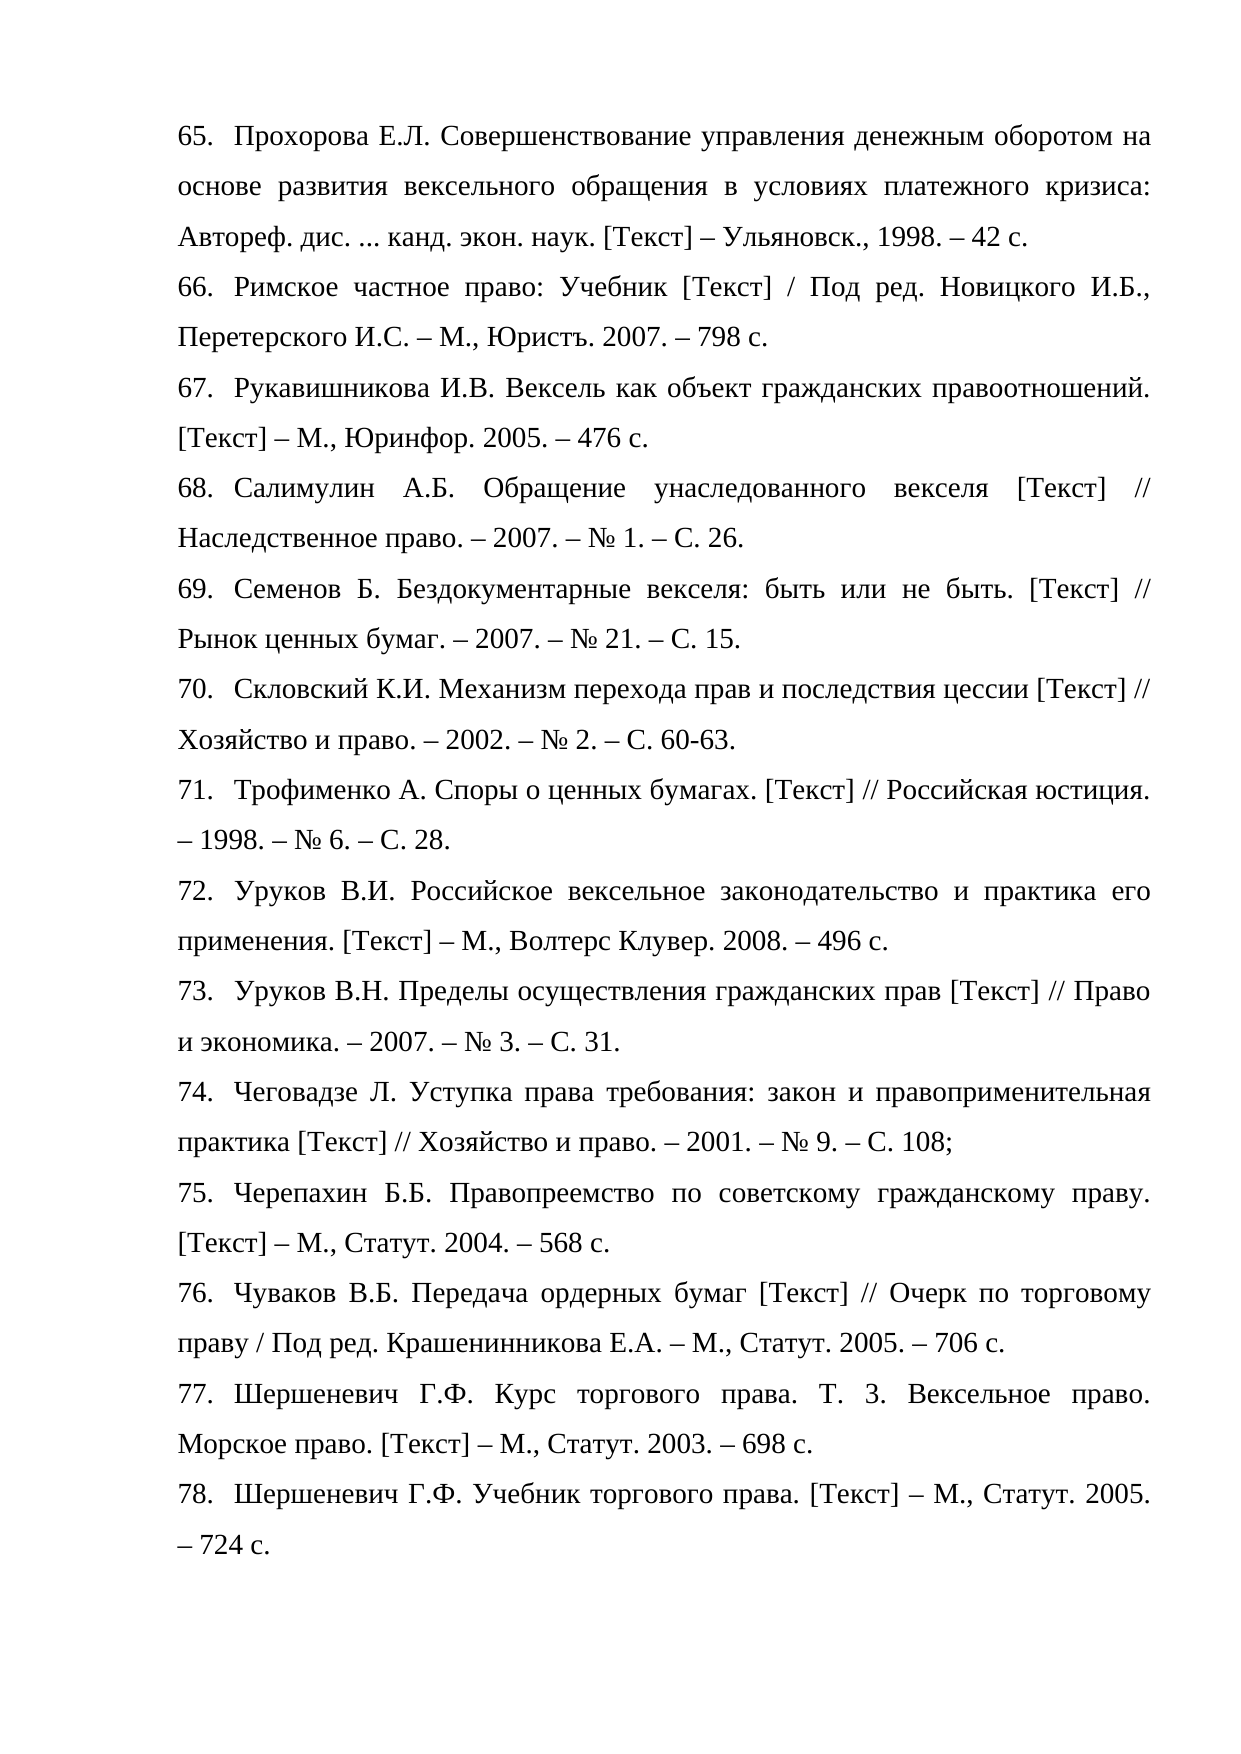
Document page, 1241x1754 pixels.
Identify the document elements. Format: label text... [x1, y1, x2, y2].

list Уруков В.И. Российское вексельное законодательство и практика его применения. [Текст] – М., Волтерс Клувер. 2008. – 496 с. [177, 873, 1152, 957]
list Семенов Б. Бездокументарные векселя: быть или не быть. [Текст] // Рынок ценных бумаг. – 2007. – № 21. – С. 15. [177, 571, 1152, 655]
list Римское частное право: Учебник [Текст] / Под ред. Новицкого И.Б., Перетерского И.С. – М., Юристъ. 2007. – 798 с. [177, 269, 1152, 353]
list Черепахин Б.Б. Правопреемство по советскому гражданскому праву. [Текст] – М., Статут. 2004. – 568 с. [177, 1175, 1152, 1258]
list Салимулин А.Б. Обращение унаследованного векселя [Текст] // Наследственное право. – 2007. – № 1. – С. 26. [177, 470, 1152, 554]
list Прохорова Е.Л. Совершенствование управления денежным оборотом на основе развития вексельного обращения в условиях платежного кризиса: Автореф. дис. ... канд. экон. наук. [Текст] – Ульяновск., 1998. – 42 с. [177, 118, 1152, 252]
list Чуваков В.Б. Передача ордерных бумаг [Текст] // Очерк по торговому праву / Под ред. Крашенинникова Е.А. – М., Статут. 2005. – 706 с. [177, 1275, 1152, 1359]
list Рукавишникова И.В. Вексель как объект гражданских правоотношений. [Текст] – М., Юринфор. 2005. – 476 с. [177, 370, 1152, 453]
list Чеговадзе Л. Уступка права требования: закон и правоприменительная практика [Текст] // Хозяйство и право. – 2001. – № 9. – С. 108; [177, 1074, 1152, 1158]
list Уруков В.Н. Пределы осуществления гражданских прав [Текст] // Право и экономика. – 2007. – № 3. – С. 31. [177, 973, 1152, 1057]
list Трофименко А. Споры о ценных бумагах. [Текст] // Российская юстиция. – 1998. – № 6. – С. 28. [177, 772, 1152, 856]
list Шершеневич Г.Ф. Курс торгового права. Т. 3. Вексельное право. Морское право. [Текст] – М., Статут. 2003. – 698 с. [177, 1376, 1152, 1460]
list Шершеневич Г.Ф. Учебник торгового права. [Текст] – М., Статут. 2005. – 724 с. [177, 1477, 1152, 1560]
list Скловский К.И. Механизм перехода прав и последствия цессии [Текст] // Хозяйство и право. – 2002. – № 2. – С. 60-63. [177, 672, 1152, 755]
